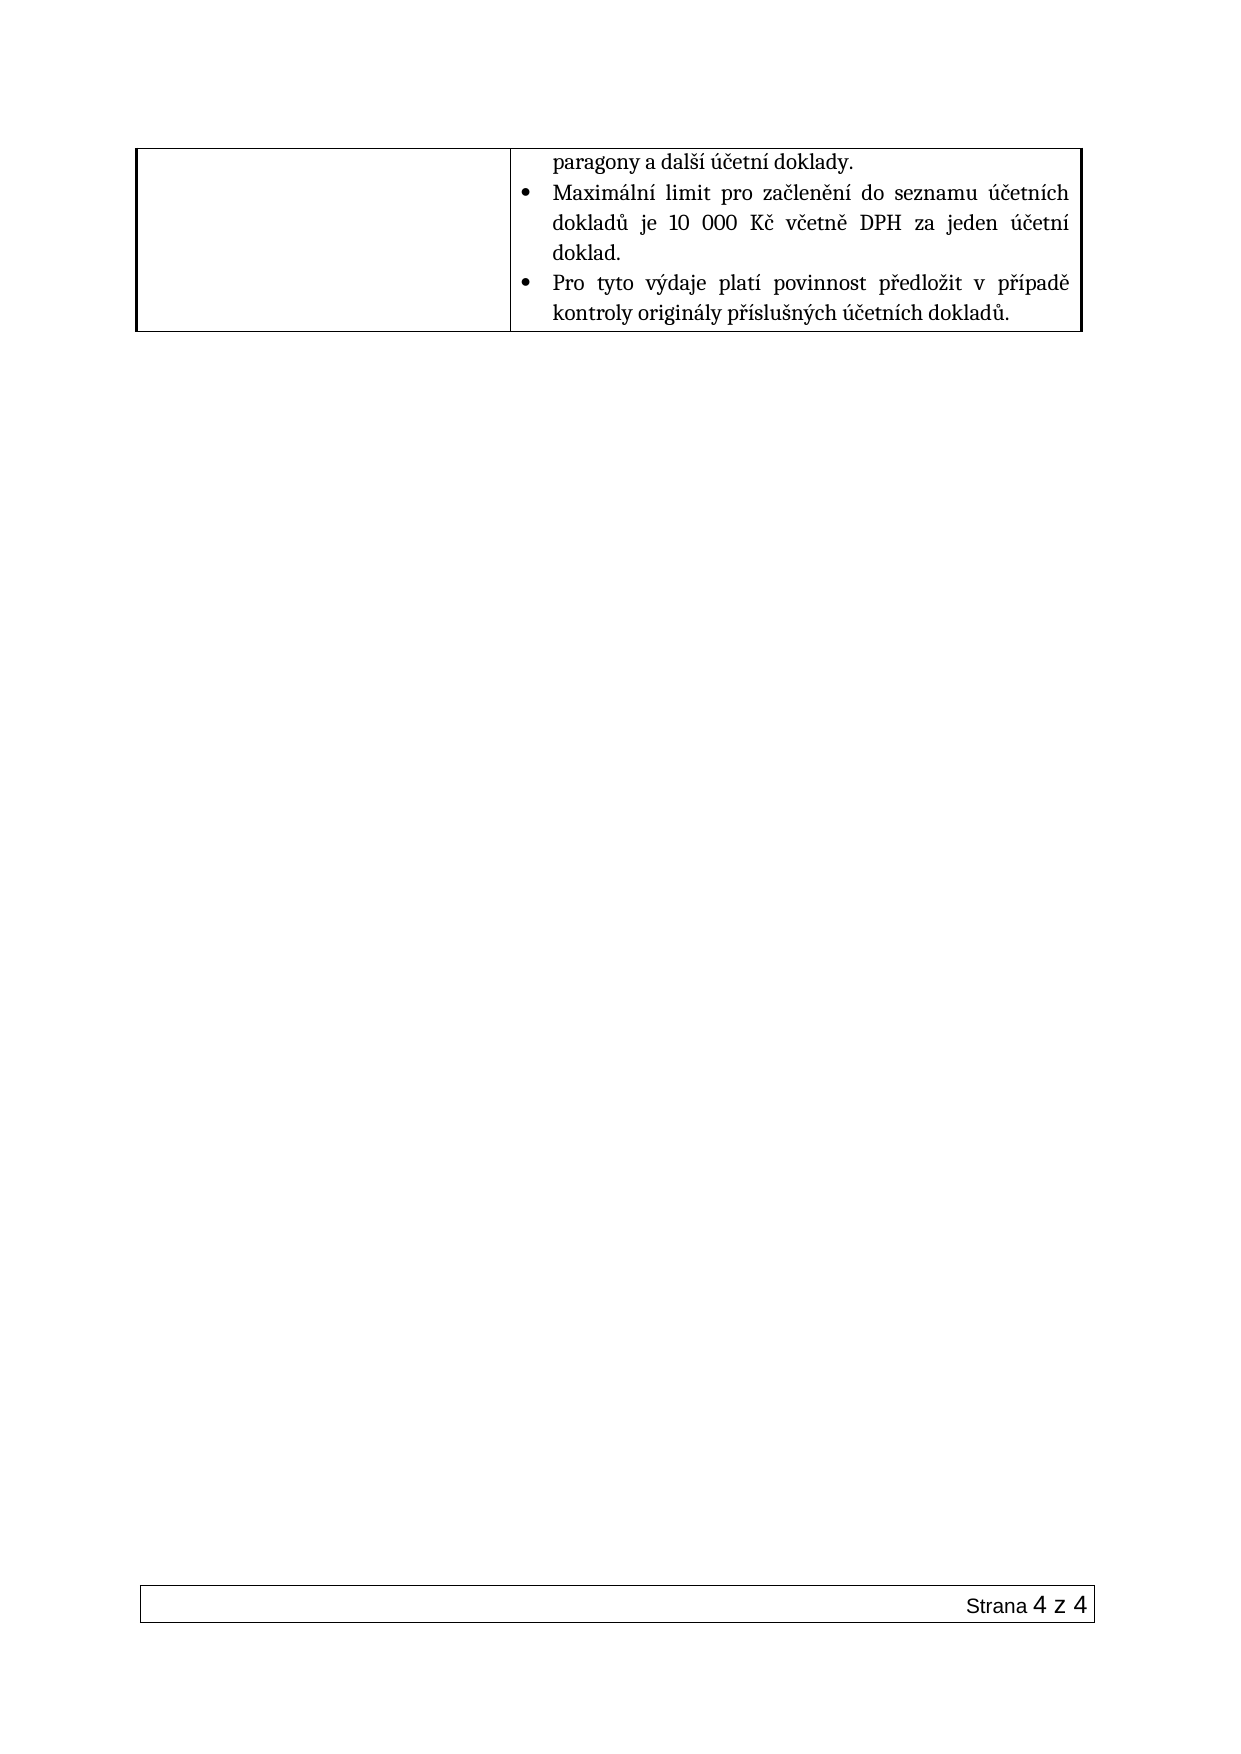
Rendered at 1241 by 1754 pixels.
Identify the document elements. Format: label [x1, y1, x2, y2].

table_cell [511, 149, 1080, 331]
table_cell [138, 149, 510, 331]
